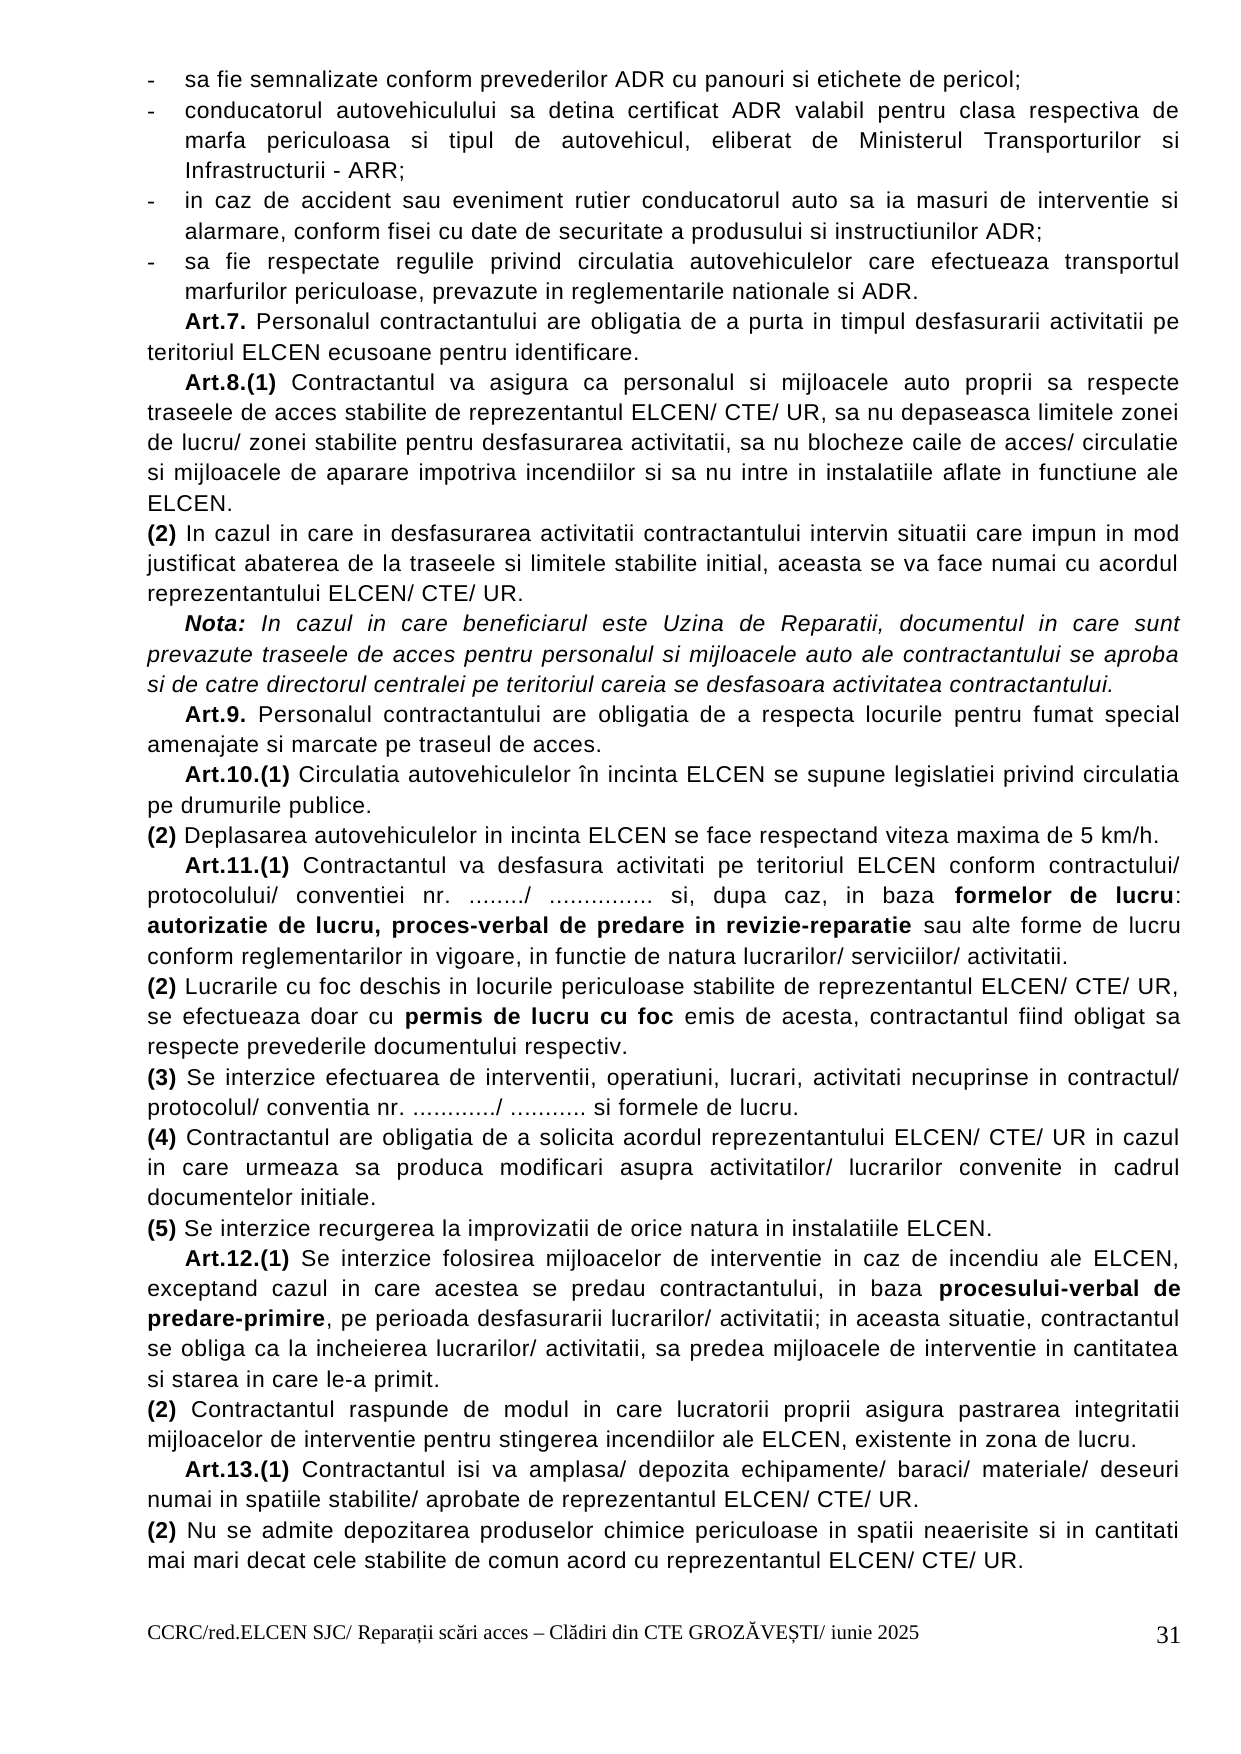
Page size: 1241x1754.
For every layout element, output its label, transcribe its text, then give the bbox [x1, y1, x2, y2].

list sa fie semnalizate conform prevederilor ADR cu panouri si etichete de pericol; [147, 66, 1181, 93]
list in caz de accident sau eveniment rutier conducatorul auto sa ia masuri de interventie si alarmare, conform fisei cu date de securitate a produsului si instructiunilor ADR; [147, 187, 1181, 244]
text Art.7. Personalul contractantului are obligatia de a purta in timpul desfasurarii activitatii pe teritoriul ELCEN ecusoane pentru identificare. [147, 308, 1181, 365]
text Nota: In cazul in care beneficiarul este Uzina de Reparatii, documentul in care sunt prevazute traseele de acces pentru personalul si mijloacele auto ale contractantului se aproba si de catre directorul centralei pe teritoriul careia se desfasoara activitatea contractantului. [147, 610, 1181, 697]
list sa fie respectate regulile privind circulatia autovehiculelor care efectueaza transportul marfurilor periculoase, prevazute in reglementarile nationale si ADR. [147, 248, 1181, 304]
text (5) Se interzice recurgerea la improvizatii de orice natura in instalatiile ELCEN. [147, 1214, 1181, 1241]
text (4) Contractantul are obligatia de a solicita acordul reprezentantului ELCEN/ CTE/ UR in cazul in care urmeaza sa produca modificari asupra activitatilor/ lucrarilor convenite in cadrul documentelor initiale. [147, 1124, 1181, 1211]
list conducatorul autovehiculului sa detina certificat ADR valabil pentru clasa respectiva de marfa periculoasa si tipul de autovehicul, eliberat de Ministerul Transporturilor si Infrastructurii - ARR; [147, 97, 1181, 183]
text (2) Lucrarile cu foc deschis in locurile periculoase stabilite de reprezentantul ELCEN/ CTE/ UR, se efectueaza doar cu permis de lucru cu foc emis de acesta, contractantul fiind obligat sa respecte prevederile documentului respectiv. [147, 973, 1181, 1060]
text (2) Nu se admite depozitarea produselor chimice periculoase in spatii neaerisite si in cantitati mai mari decat cele stabilite de comun acord cu reprezentantul ELCEN/ CTE/ UR. [147, 1517, 1181, 1573]
text Art.10.(1) Circulatia autovehiculelor în incinta ELCEN se supune legislatiei privind circulatia pe drumurile publice. [147, 761, 1181, 818]
text Art.12.(1) Se interzice folosirea mijloacelor de interventie in caz de incendiu ale ELCEN, exceptand cazul in care acestea se predau contractantului, in baza procesului-verbal de predare-primire, pe perioada desfasurarii lucrarilor/ activitatii; in aceasta situatie, contractantul se obliga ca la incheierea lucrarilor/ activitatii, sa predea mijloacele de interventie in cantitatea si starea in care le-a primit. [147, 1245, 1181, 1392]
text Art.13.(1) Contractantul isi va amplasa/ depozita echipamente/ baraci/ materiale/ deseuri numai in spatiile stabilite/ aprobate de reprezentantul ELCEN/ CTE/ UR. [147, 1456, 1181, 1513]
text (2) In cazul in care in desfasurarea activitatii contractantului intervin situatii care impun in mod justificat abaterea de la traseele si limitele stabilite initial, aceasta se va face numai cu acordul reprezentantului ELCEN/ CTE/ UR. [147, 520, 1181, 607]
text (3) Se interzice efectuarea de interventii, operatiuni, lucrari, activitati necuprinse in contractul/ protocolul/ conventia nr. ............/ ........... si formele de lucru. [147, 1063, 1181, 1120]
text Art.9. Personalul contractantului are obligatia de a respecta locurile pentru fumat special amenajate si marcate pe traseul de acces. [147, 701, 1181, 758]
text Art.8.(1) Contractantul va asigura ca personalul si mijloacele auto proprii sa respecte traseele de acces stabilite de reprezentantul ELCEN/ CTE/ UR, sa nu depaseasca limitele zonei de lucru/ zonei stabilite pentru desfasurarea activitatii, sa nu blocheze caile de acces/ circulatie si mijloacele de aparare impotriva incendiilor si sa nu intre in instalatiile aflate in functiune ale ELCEN. [147, 369, 1181, 516]
text Art.11.(1) Contractantul va desfasura activitati pe teritoriul ELCEN conform contractului/ protocolului/ conventiei nr. ......../ ............... si, dupa caz, in baza formelor de lucru: autorizatie de lucru, proces-verbal de predare in revizie-reparatie sau alte forme de lucru conform reglementarilor in vigoare, in functie de natura lucrarilor/ serviciilor/ activitatii. [147, 852, 1181, 969]
text (2) Contractantul raspunde de modul in care lucratorii proprii asigura pastrarea integritatii mijloacelor de interventie pentru stingerea incendiilor ale ELCEN, existente in zona de lucru. [147, 1396, 1181, 1452]
text (2) Deplasarea autovehiculelor in incinta ELCEN se face respectand viteza maxima de 5 km/h. [147, 822, 1181, 848]
